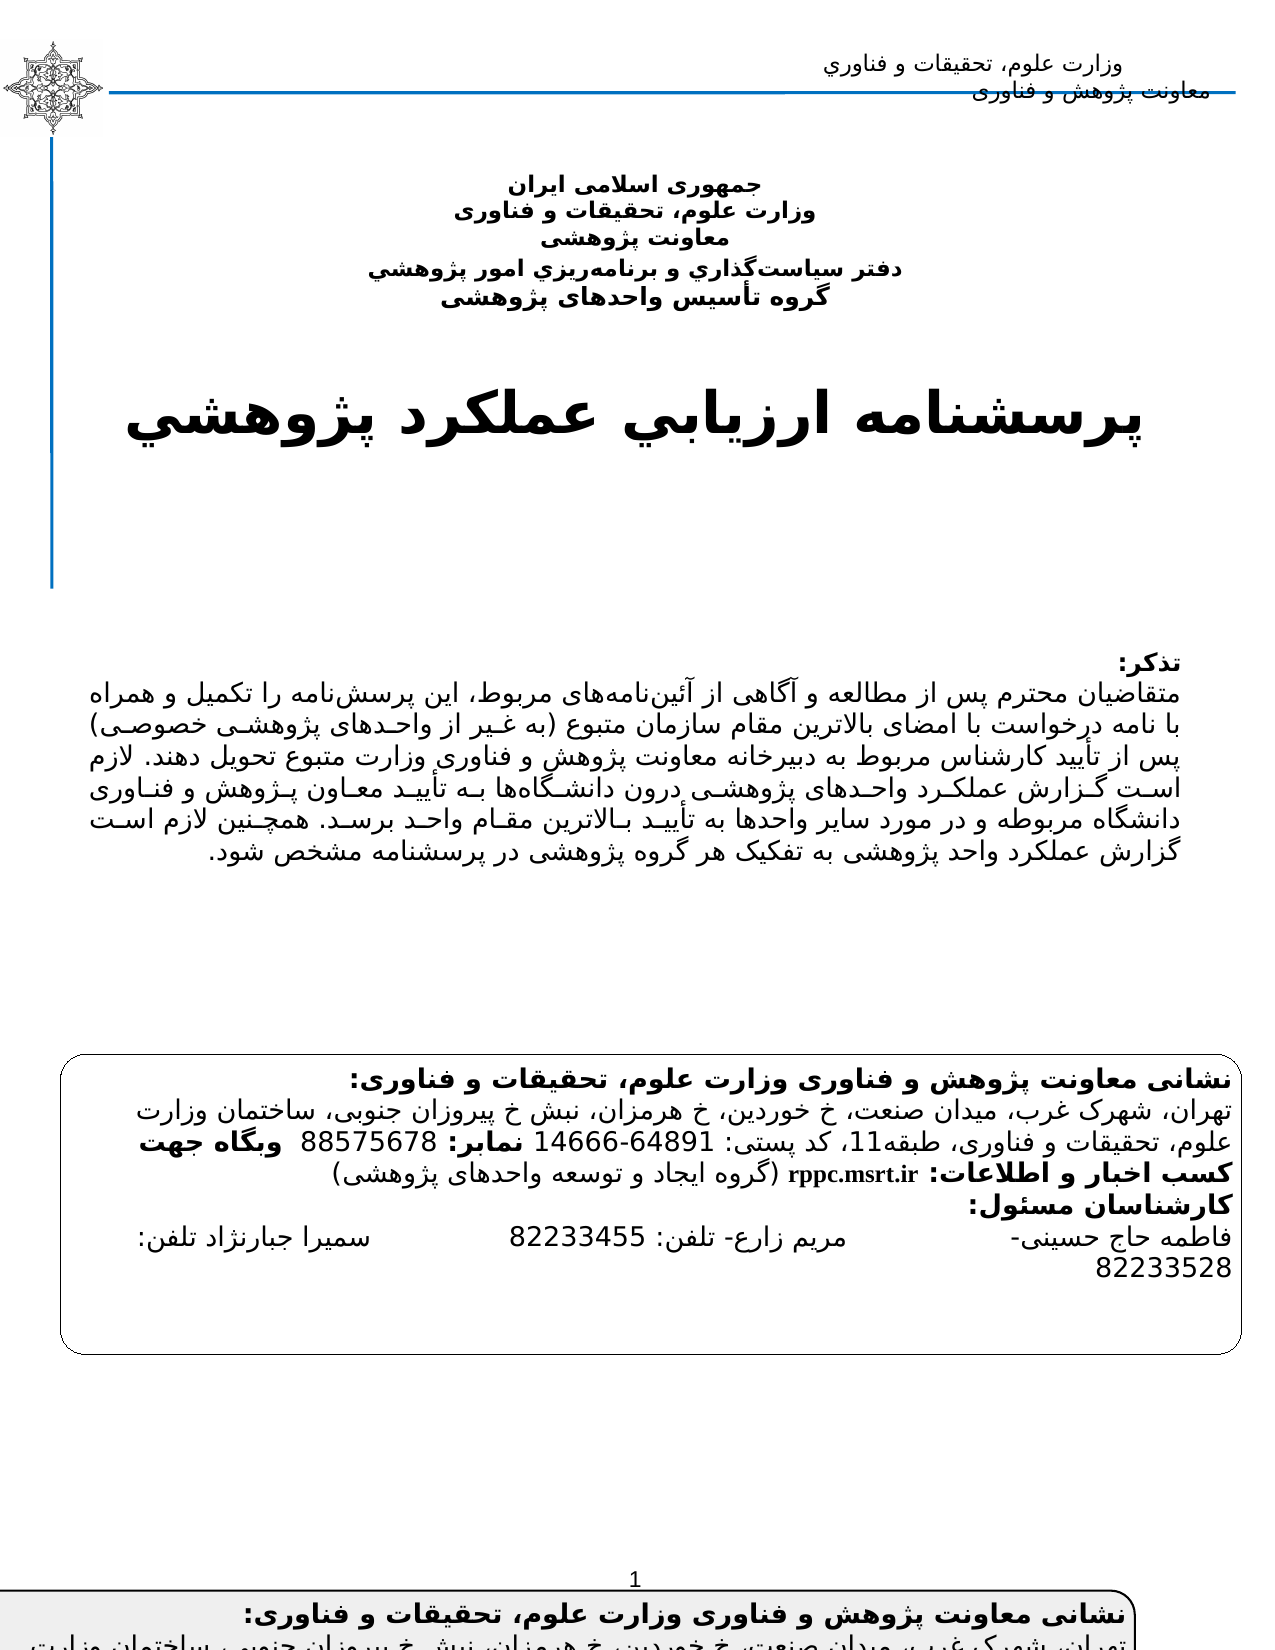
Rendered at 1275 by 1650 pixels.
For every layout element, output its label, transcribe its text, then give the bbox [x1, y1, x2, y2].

text متقاضیان محترم پس از مطالعه و آگاهی از آئين‌نامه‌های مربوط، این پرسش‌نامه را تکمیل و همراه با نامه درخواست با امضای بالاترین مقام سازمان متبوع (به غیر از واحدهای پژوهشی خصوصی) پس از تأیید کارشناس مربوط به دبیرخانه معاونت پژوهش و فناوری وزارت متبوع تحویل دهند. لازم است گزارش عملکرد واحدهای پژوهشی درون دانشگاه‌ها به تأیید معاون پژوهش و فناوری دانشگاه مربوطه و در مورد سایر واحدها به تأیید بالاترین مقام واحد برسد. همچنین لازم است گزارش عملکرد واحد پژوهشی به تفکیک هر گروه پژوهشی در پرسشنامه مشخص شود. [89, 677, 1181, 867]
text پرسشنامه ارزيابي عملكرد پژوهشي [89, 379, 1181, 447]
text گروه تأسیس واحدهای پژوهشی [89, 283, 1181, 312]
text معاونت پژوهشی [89, 224, 1181, 251]
text وزارت علوم، تحقیقات و فناوری [89, 198, 1181, 224]
text دفتر سياست‌گذاري و برنامه‌ريزي امور پژوهشي [89, 251, 1181, 283]
text تذکر: [89, 648, 1181, 677]
text جمهوری اسلامی ایران [89, 171, 1181, 198]
picture [0, 39, 104, 136]
